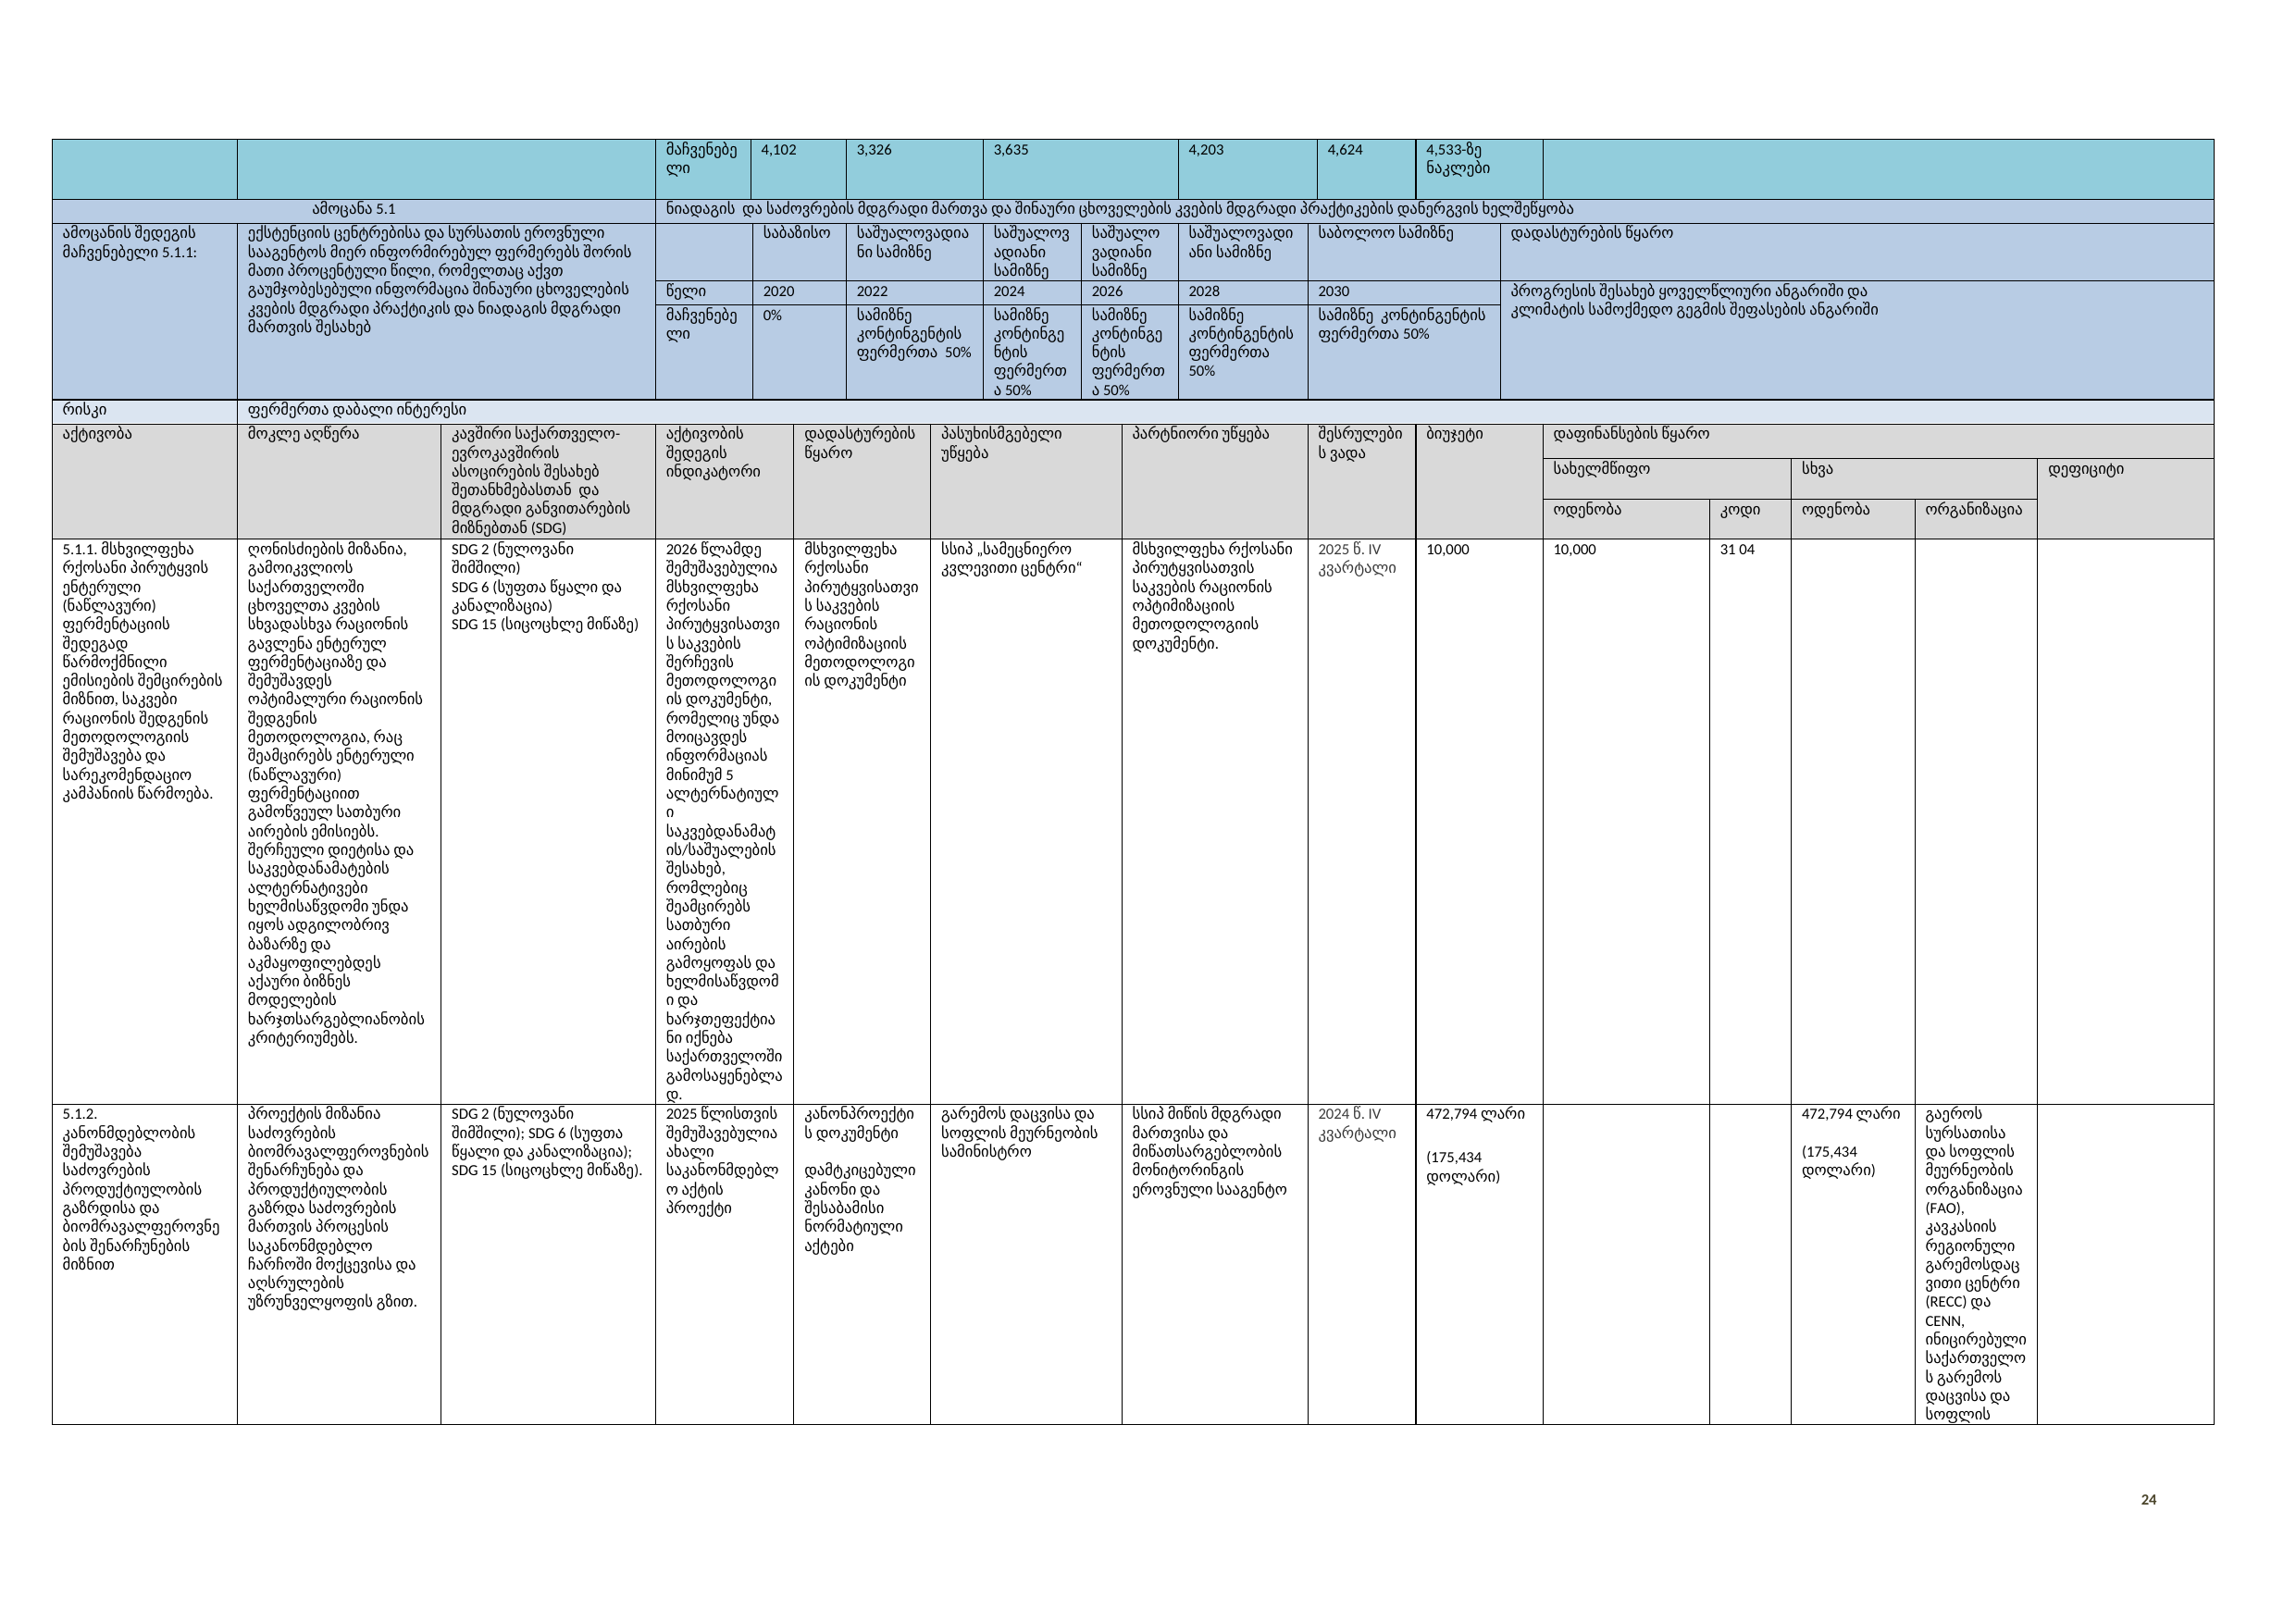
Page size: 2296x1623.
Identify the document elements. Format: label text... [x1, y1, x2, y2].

table_cell პროგრესის შესახებ ყოველწლიური ანგარიში და კლიმატის სამოქმედო გეგმის შეფასების ანგარიში [1501, 281, 2214, 399]
table_cell ექსტენციის ცენტრებისა და სურსათის ეროვნული სააგენტოს მიერ ინფორმირებულ ფერმერებს შორის მათი პროცენტული წილი, რომელთაც აქვთ გაუმჯობესებული ინფორმაცია შინაური ცხოველების კვების მდგრადი პრაქტიკის და ნიადაგის მდგრადი მართვის შესახებ [238, 224, 655, 399]
table_cell სამიზნე კონტინგენტის ფერმერთა 50% [1082, 305, 1178, 399]
table_cell სამიზნე კონტინგენტის ფერმერთა 50% [847, 305, 983, 399]
table_cell პარტნიორი უწყება [1123, 425, 1308, 539]
table_cell [2038, 539, 2214, 1104]
table_cell 5.1.1. მსხვილფეხა რქოსანი პირუტყვის ენტერული (ნაწლავური) ფერმენტაციის შედეგად წარმოქმნილი ემისიების შემცირების მიზნით, საკვები რაციონის შედგენის მეთოდოლოგიის შემუშავება და სარეკომენდაციო კამპანიის წარმოება. [53, 539, 237, 1104]
table_cell 2028 [1179, 281, 1308, 304]
table_cell სხვა [1792, 459, 2037, 499]
table_cell მაჩვენებელი [656, 140, 751, 199]
table_cell ორგანიზაცია [1916, 500, 2037, 539]
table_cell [441, 1105, 655, 1424]
table_cell 2026 წლამდე შემუშავებულია მსხვილფეხა რქოსანი პირუტყვისათვის საკვების შერჩევის მეთოდოლოგიის დოკუმენტი, რომელიც უნდა მოიცავდეს ინფორმაციას მინიმუმ 5 ალტერნატიული საკვებდანამატის/საშუალების შესახებ, რომლებიც შეამცირებს სათბური აირების გამოყოფას და ხელმისაწვდომი და ხარჯთეფექტიანი იქნება საქართველოში გამოსაყენებლად. [656, 539, 793, 1104]
table_cell SDG 2 (ნულოვანი შიმშილი) SDG 6 (სუფთა წყალი და კანალიზაცია) SDG 15 (სიცოცხლე მიწაზე) [441, 539, 655, 1104]
table_cell [1710, 1105, 1791, 1424]
table_cell 2025 წ. IV კვარტალი [1309, 539, 1415, 1104]
table_cell [1916, 539, 2037, 1104]
table_cell კავშირი საქართველო-ევროკავშირის ასოცირების შესახებ შეთანხმებასთან და მდგრადი განვითარების მიზნებთან (SDG) [441, 425, 655, 539]
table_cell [1916, 1105, 2037, 1424]
table_cell ოდენობა [1544, 500, 1709, 539]
table_cell 0% [753, 305, 846, 399]
table_cell პასუხისმგებელი უწყება [931, 425, 1122, 539]
table_cell დადასტურების წყარო [794, 425, 930, 539]
table_cell აქტივობის შედეგის ინდიკატორი [656, 425, 793, 539]
table_cell საშუალოვადიანი სამიზნე [984, 224, 1081, 280]
table_cell ბიუჯეტი [1417, 425, 1543, 539]
table_cell 2030 [1309, 281, 1500, 304]
table_cell 10,000 [1544, 539, 1709, 1104]
table_cell 2024 წ. IV კვარტალი [1309, 1105, 1415, 1424]
table_cell წელი [656, 281, 752, 304]
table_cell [931, 1105, 1122, 1424]
table_cell საშუალოვადიანი სამიზნე [1082, 224, 1178, 280]
table_cell 2022 [847, 281, 983, 304]
table_cell მოკლე აღწერა [238, 425, 441, 539]
table_cell ამოცანის შედეგის მაჩვენებელი 5.1.1: [53, 224, 237, 399]
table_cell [1123, 1105, 1308, 1424]
table_cell სამიზნე კონტინგენტის ფერმერთა 50% [984, 305, 1081, 399]
table_cell 3,326 [847, 140, 983, 199]
table_cell საბოლოო სამიზნე [1309, 224, 1500, 280]
table_cell მსხვილფეხა რქოსანი პირუტყვისათვის საკვების რაციონის ოპტიმიზაციის მეთოდოლოგიის დოკუმენტი [794, 539, 930, 1104]
table_cell სახელმწიფო [1544, 459, 1791, 499]
table_cell [656, 224, 752, 280]
table_cell საშუალოვადიანი სამიზნე [1179, 224, 1308, 280]
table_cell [238, 1105, 441, 1424]
table_cell საშუალოვადიანი სამიზნე [847, 224, 983, 280]
table_cell 3,635 [984, 140, 1178, 199]
table_cell მსხვილფეხა რქოსანი პირუტყვისათვის საკვების რაციონის ოპტიმიზაციის მეთოდოლოგიის დოკუმენტი. [1123, 539, 1308, 1104]
table_cell დაფინანსების წყარო [1544, 425, 2214, 458]
table_cell 2026 [1082, 281, 1178, 304]
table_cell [1417, 1105, 1543, 1424]
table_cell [1544, 140, 2214, 199]
table_cell 4,624 [1318, 140, 1415, 199]
table_cell [1792, 539, 1915, 1104]
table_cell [1792, 1105, 1915, 1424]
table_cell აქტივობა [53, 425, 237, 539]
table_cell სამიზნე კონტინგენტის ფერმერთა 50% [1179, 305, 1308, 399]
table_cell ამოცანა 5.1 [53, 200, 655, 223]
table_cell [794, 1105, 930, 1424]
table_cell საბაზისო [753, 224, 846, 280]
table_cell სამიზნე კონტინგენტის ფერმერთა 50% [1309, 305, 1500, 399]
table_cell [656, 1105, 793, 1424]
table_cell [53, 1105, 237, 1424]
table_cell 4,203 [1179, 140, 1317, 199]
table_cell 10,000 [1417, 539, 1543, 1104]
table_cell 4,533-ზე ნაკლები [1417, 140, 1543, 199]
table_cell 2024 [984, 281, 1081, 304]
table_cell სსიპ „სამეცნიერო კვლევითი ცენტრი“ [931, 539, 1122, 1104]
table_cell დადასტურების წყარო [1501, 224, 2214, 280]
table_cell შესრულების ვადა [1309, 425, 1415, 539]
table_cell მაჩვენებელი [656, 305, 752, 399]
table_cell რისკი [53, 401, 237, 423]
table_cell ფერმერთა დაბალი ინტერესი [238, 401, 2214, 423]
table_cell 4,102 [751, 140, 846, 199]
table_cell ოდენობა [1792, 500, 1915, 539]
table_cell [1544, 1105, 1709, 1424]
table_cell 2020 [753, 281, 846, 304]
table_cell ღონისძიების მიზანია, გამოიკვლიოს საქართველოში ცხოველთა კვების სხვადასხვა რაციონის გავლენა ენტერულ ფერმენტაციაზე და შემუშავდეს ოპტიმალური რაციონის შედგენის მეთოდოლოგია, რაც შეამცირებს ენტერული (ნაწლავური) ფერმენტაციით გამოწვეულ სათბური აირების ემისიებს. შერჩეული დიეტისა და საკვებდანამატების ალტერნატივები ხელმისაწვდომი უნდა იყოს ადგილობრივ ბაზარზე და აკმაყოფილებდეს აქაური ბიზნეს მოდელების ხარჯთსარგებლიანობის კრიტერიუმებს. [238, 539, 441, 1104]
table_cell დეფიციტი [2038, 459, 2214, 539]
table_cell ნიადაგის და საძოვრების მდგრადი მართვა და შინაური ცხოველების კვების მდგრადი პრაქტიკების დანერგვის ხელშეწყობა [656, 200, 2214, 223]
table_cell [2038, 1105, 2214, 1424]
table_cell კოდი [1710, 500, 1791, 539]
table_cell 31 04 [1710, 539, 1791, 1104]
